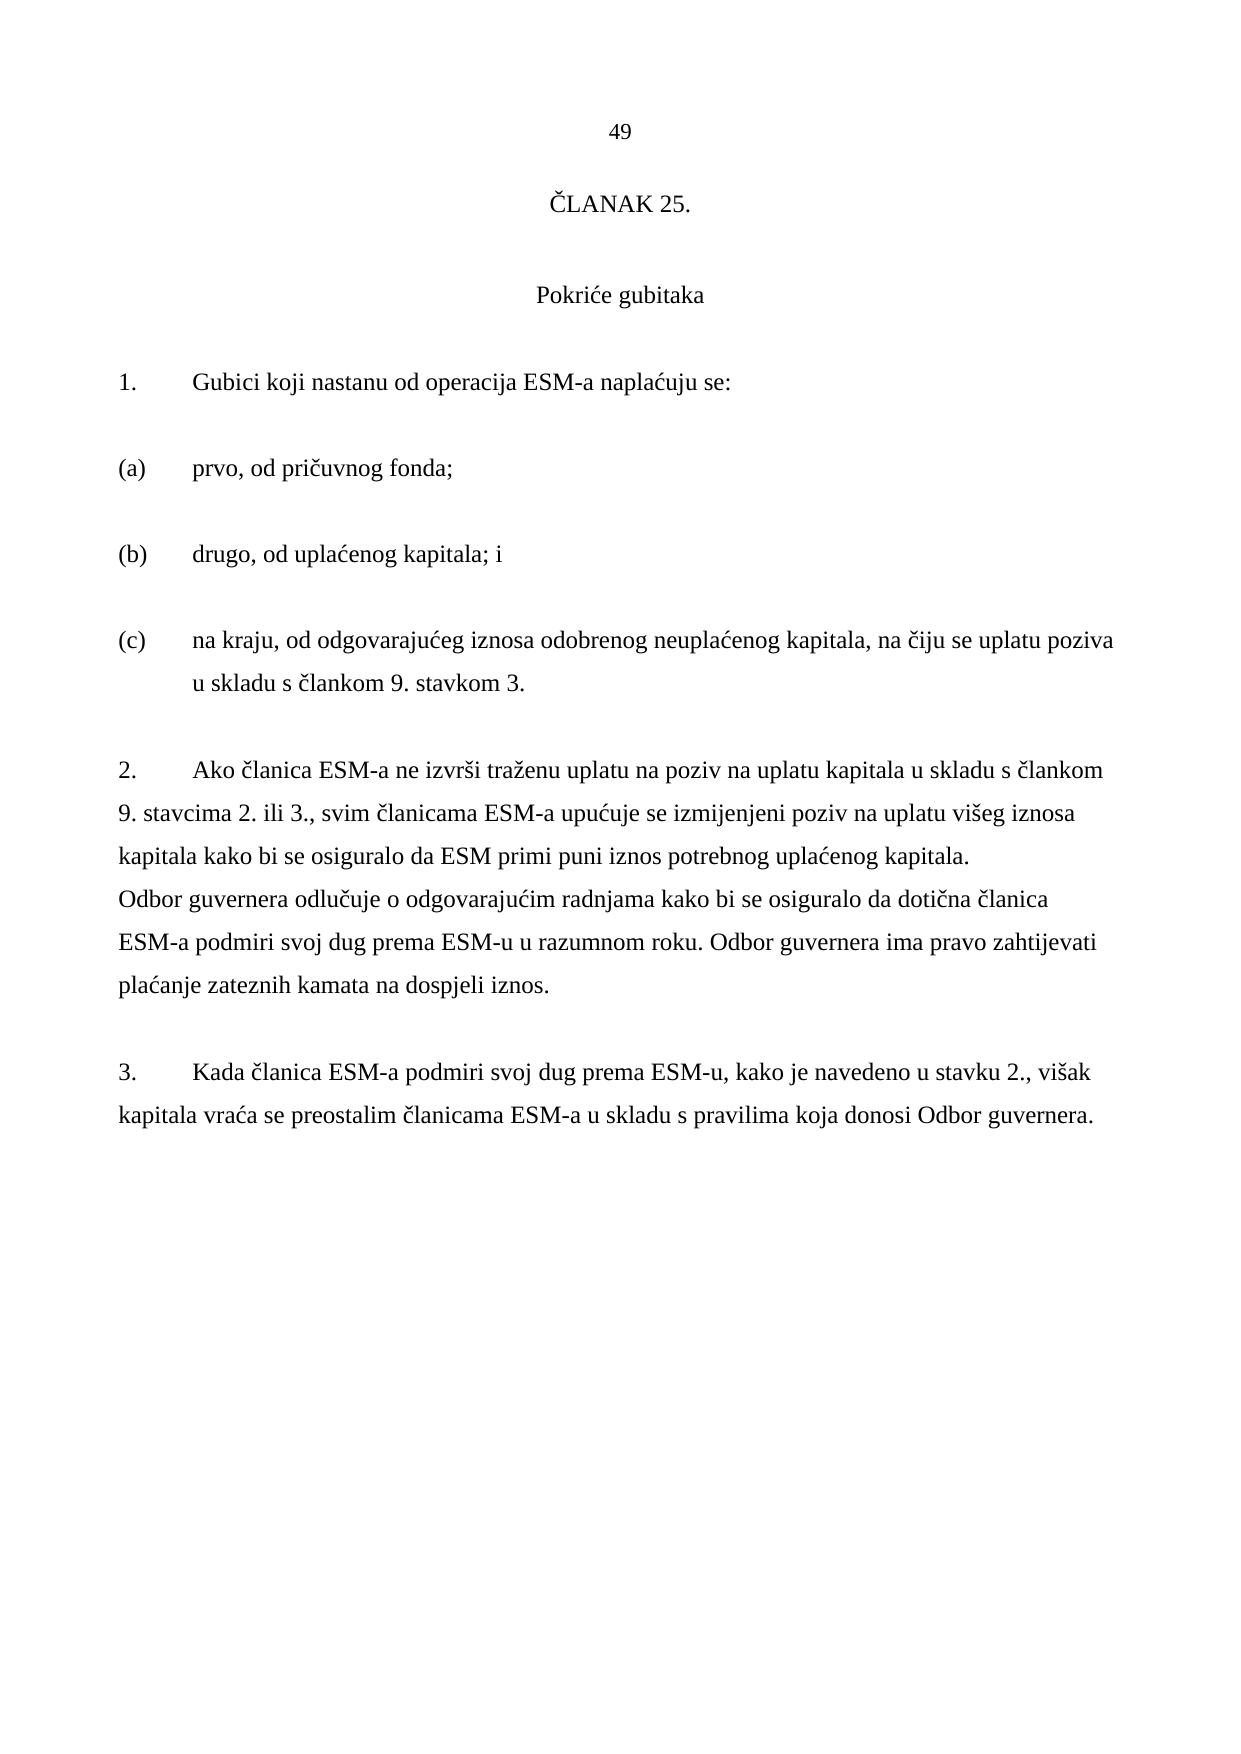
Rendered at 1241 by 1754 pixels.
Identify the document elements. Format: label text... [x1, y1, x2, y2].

text (b) drugo, od uplaćenog kapitala; i [118, 539, 1122, 568]
text 3. Kada članica ESM-a podmiri svoj dug prema ESM-u, kako je navedeno u stavku 2., višak kapitala vraća se preostalim članicama ESM-a u skladu s pravilima koja donosi Odbor guvernera. [118, 1057, 1122, 1128]
text (c) na kraju, od odgovarajućeg iznosa odobrenog neuplaćenog kapitala, na čiju se uplatu poziva u skladu s člankom 9. stavkom 3. [118, 625, 1122, 697]
text ČLANAK 25. [118, 189, 1122, 218]
text 2. Ako članica ESM-a ne izvrši traženu uplatu na poziv na uplatu kapitala u skladu s člankom 9. stavcima 2. ili 3., svim članicama ESM-a upućuje se izmijenjeni poziv na uplatu višeg iznosa kapitala kako bi se osiguralo da ESM primi puni iznos potrebnog uplaćenog kapitala. Odbor guvernera odlučuje o odgovarajućim radnjama kako bi se osiguralo da dotična članica ESM-a podmiri svoj dug prema ESM-u u razumnom roku. Odbor guvernera ima pravo zahtijevati plaćanje zateznih kamata na dospjeli iznos. [118, 755, 1122, 999]
text 1. Gubici koji nastanu od operacija ESM-a naplaćuju se: [118, 367, 1122, 395]
text (a) prvo, od pričuvnog fonda; [118, 453, 1122, 482]
text Pokriće gubitaka [118, 280, 1122, 309]
